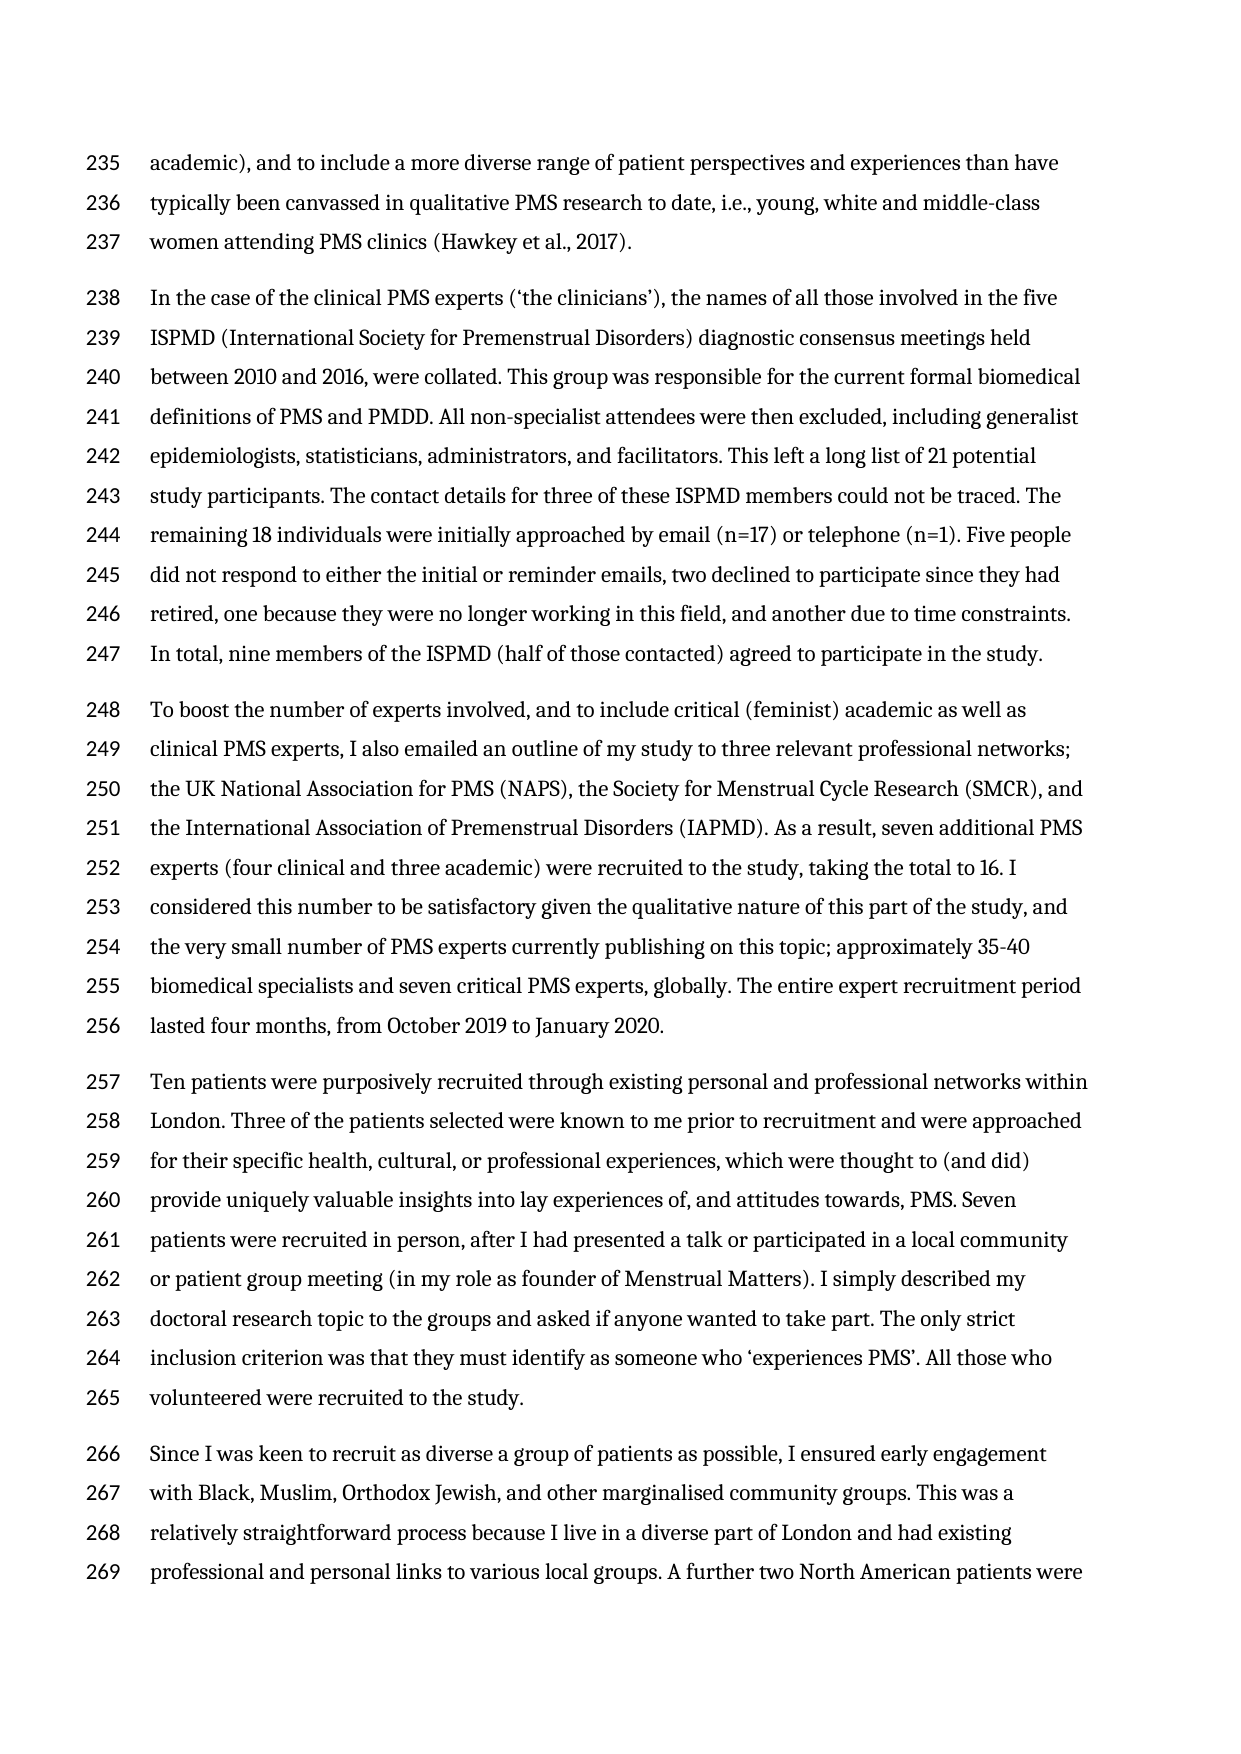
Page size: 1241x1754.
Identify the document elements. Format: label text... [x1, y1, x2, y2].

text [150, 1441, 1090, 1585]
text To boost the number of experts involved, and to include critical (feminist) academic as well as clinical PMS experts, I also emailed an outline of my study to three relevant professional networks; the UK National Association for PMS (NAPS), the Society for Menstrual Cycle Research (SMCR), and the International Association of Premenstrual Disorders (IAPMD). As a result, seven additional PMS experts (four clinical and three academic) were recruited to the study, taking the total to 16. I considered this number to be satisfactory given the qualitative nature of this part of the study, and the very small number of PMS experts currently publishing on this topic; approximately 35-40 biomedical specialists and seven critical PMS experts, globally. The entire expert recruitment period lasted four months, from October 2019 to January 2020. [150, 697, 1090, 1039]
text In the case of the clinical PMS experts (‘the clinicians’), the names of all those involved in the five ISPMD (International Society for Premenstrual Disorders) diagnostic consensus meetings held between 2010 and 2016, were collated. This group was responsible for the current formal biomedical definitions of PMS and PMDD. All non-specialist attendees were then excluded, including generalist epidemiologists, statisticians, administrators, and facilitators. This left a long list of 21 potential study participants. The contact details for three of these ISPMD members could not be traced. The remaining 18 individuals were initially approached by email (n=17) or telephone (n=1). Five people did not respond to either the initial or reminder emails, two declined to participate since they had retired, one because they were no longer working in this field, and another due to time constraints. In total, nine members of the ISPMD (half of those contacted) agreed to participate in the study. [150, 285, 1090, 667]
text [150, 150, 1090, 255]
text Ten patients were purposively recruited through existing personal and professional networks within London. Three of the patients selected were known to me prior to recruitment and were approached for their specific health, cultural, or professional experiences, which were thought to (and did) provide uniquely valuable insights into lay experiences of, and attitudes towards, PMS. Seven patients were recruited in person, after I had presented a talk or participated in a local community or patient group meeting (in my role as founder of Menstrual Matters). I simply described my doctoral research topic to the groups and asked if anyone wanted to take part. The only strict inclusion criterion was that they must identify as someone who ‘experiences PMS’. All those who volunteered were recruited to the study. [150, 1068, 1090, 1411]
